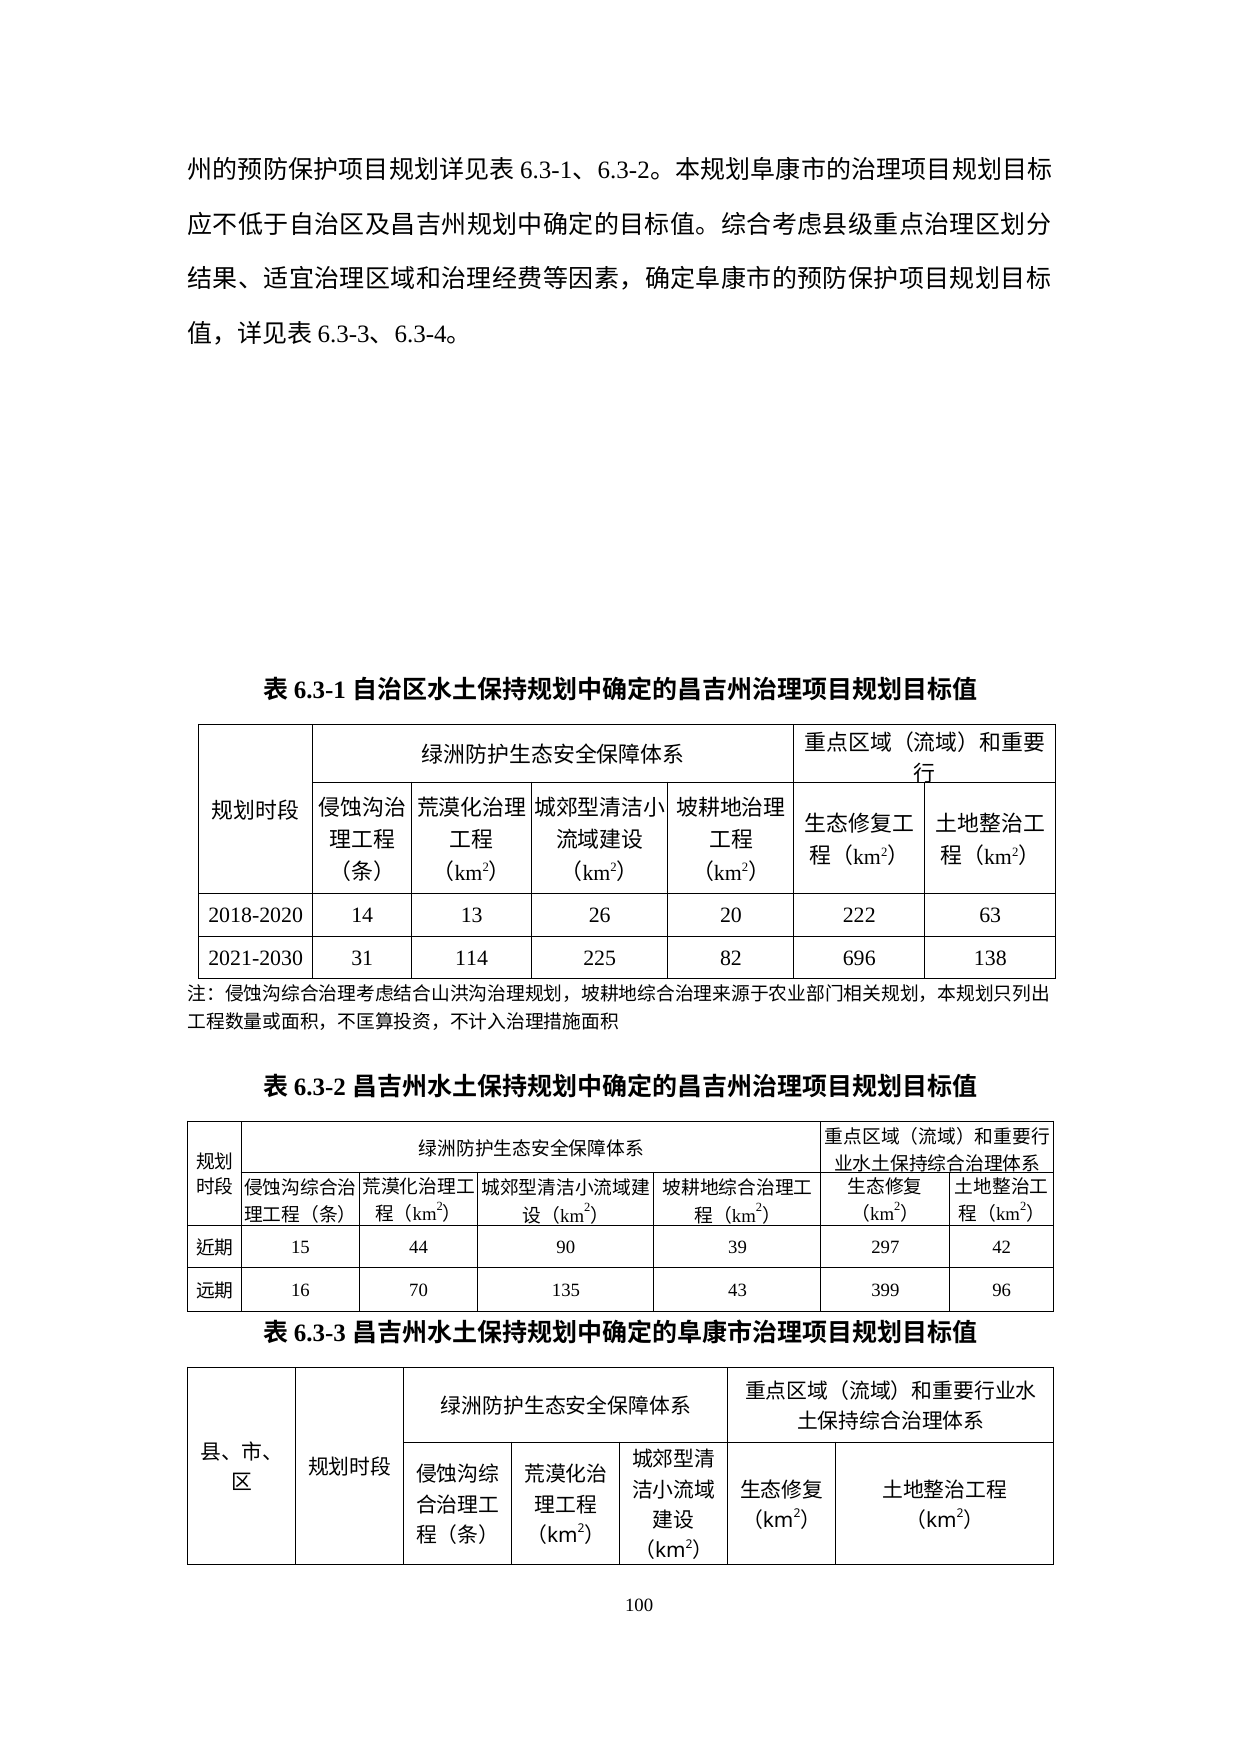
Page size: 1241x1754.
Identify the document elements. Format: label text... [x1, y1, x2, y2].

table_cell 生态修复（km2） [728, 1443, 835, 1563]
table_cell 138 [925, 937, 1055, 978]
table_cell 26 [532, 894, 667, 936]
table_cell 土地整治工程（km2） [836, 1443, 1053, 1563]
table_cell 坡耕地治理 工程 （km2） [668, 783, 793, 893]
table_header 绿洲防护生态安全保障体系 [242, 1122, 820, 1172]
table_cell 16 [242, 1268, 359, 1311]
table_cell 荒漠化治理工程（km2） [360, 1173, 477, 1225]
table_cell 696 [794, 937, 924, 978]
text 表6.3-2 昌吉州水土保持规划中确定的昌吉州治理项目规划目标值 [187, 1066, 1053, 1102]
table_cell 90 [478, 1226, 653, 1267]
table_cell 44 [360, 1226, 477, 1267]
table_header 绿洲防护生态安全保障体系 [404, 1368, 727, 1442]
table_cell 96 [950, 1268, 1053, 1311]
table_cell 135 [478, 1268, 653, 1311]
table_cell 114 [412, 937, 531, 978]
table_cell 侵蚀沟综合治理工程（条） [242, 1173, 359, 1225]
table_cell 82 [668, 937, 793, 978]
table_cell 城郊型清洁小流域建设（km2） [478, 1173, 653, 1225]
table_header 规划时段 [199, 725, 312, 893]
table_cell 39 [654, 1226, 820, 1267]
table_cell 近期 [188, 1226, 241, 1267]
table_cell 297 [821, 1226, 949, 1267]
table_cell 31 [313, 937, 411, 978]
table_header 绿洲防护生态安全保障体系 [313, 725, 793, 782]
text 表6.3-3 昌吉州水土保持规划中确定的阜康市治理项目规划目标值 [187, 1312, 1053, 1348]
text 注：侵蚀沟综合治理考虑结合山洪沟治理规划，坡耕地综合治理来源于农业部门相关规划，本规划只列出工程数量或面积，不匡算投资，不计入治理措施面积 [187, 979, 1053, 1033]
table_cell 43 [654, 1268, 820, 1311]
table_cell 生态修复工程（km2） [794, 783, 924, 893]
table_cell 15 [242, 1226, 359, 1267]
table_cell 14 [313, 894, 411, 936]
table_cell 土地整治工程（km2） [950, 1173, 1053, 1225]
table_cell 70 [360, 1268, 477, 1311]
table_cell 荒漠化治理 工程 （km2） [412, 783, 531, 893]
table_cell 399 [821, 1268, 949, 1311]
table_header 重点区域（流域）和重要行业水土保持综合治理体系 [728, 1368, 1053, 1442]
table_cell 20 [668, 894, 793, 936]
table_cell 土地整治工程（km2） [925, 783, 1055, 893]
table_cell 2021-2030 [199, 937, 312, 978]
table_cell 222 [794, 894, 924, 936]
table_header 县、市、区 [188, 1368, 295, 1563]
table_cell 荒漠化治理工程（km2） [512, 1443, 619, 1563]
table_header 重点区域（流域）和重要行业水土保持综合治理体系 [821, 1122, 1053, 1172]
table_cell 生态修复（km2） [821, 1173, 949, 1225]
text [187, 150, 1053, 349]
table_cell 城郊型清洁小 流域建设 （km2） [532, 783, 667, 893]
table_cell 侵蚀沟治 理工程 （条） [313, 783, 411, 893]
table_cell 侵蚀沟综合治理工程（条） [404, 1443, 511, 1563]
table_header 规划时段 [296, 1368, 403, 1563]
table_cell 2018-2020 [199, 894, 312, 936]
table_cell 13 [412, 894, 531, 936]
table_cell 42 [950, 1226, 1053, 1267]
table_cell 远期 [188, 1268, 241, 1311]
table_cell 城郊型清洁小流域建设（km2） [620, 1443, 727, 1563]
table_cell 63 [925, 894, 1055, 936]
table_header 规划时段 [188, 1122, 241, 1225]
table_cell 225 [532, 937, 667, 978]
table_cell 坡耕地综合治理工程（km2） [654, 1173, 820, 1225]
table_header 重点区域（流域）和重要行 业水土保持综合治理体系 [794, 725, 1055, 782]
text 表6.3-1 自治区水土保持规划中确定的昌吉州治理项目规划目标值 [187, 669, 1053, 706]
